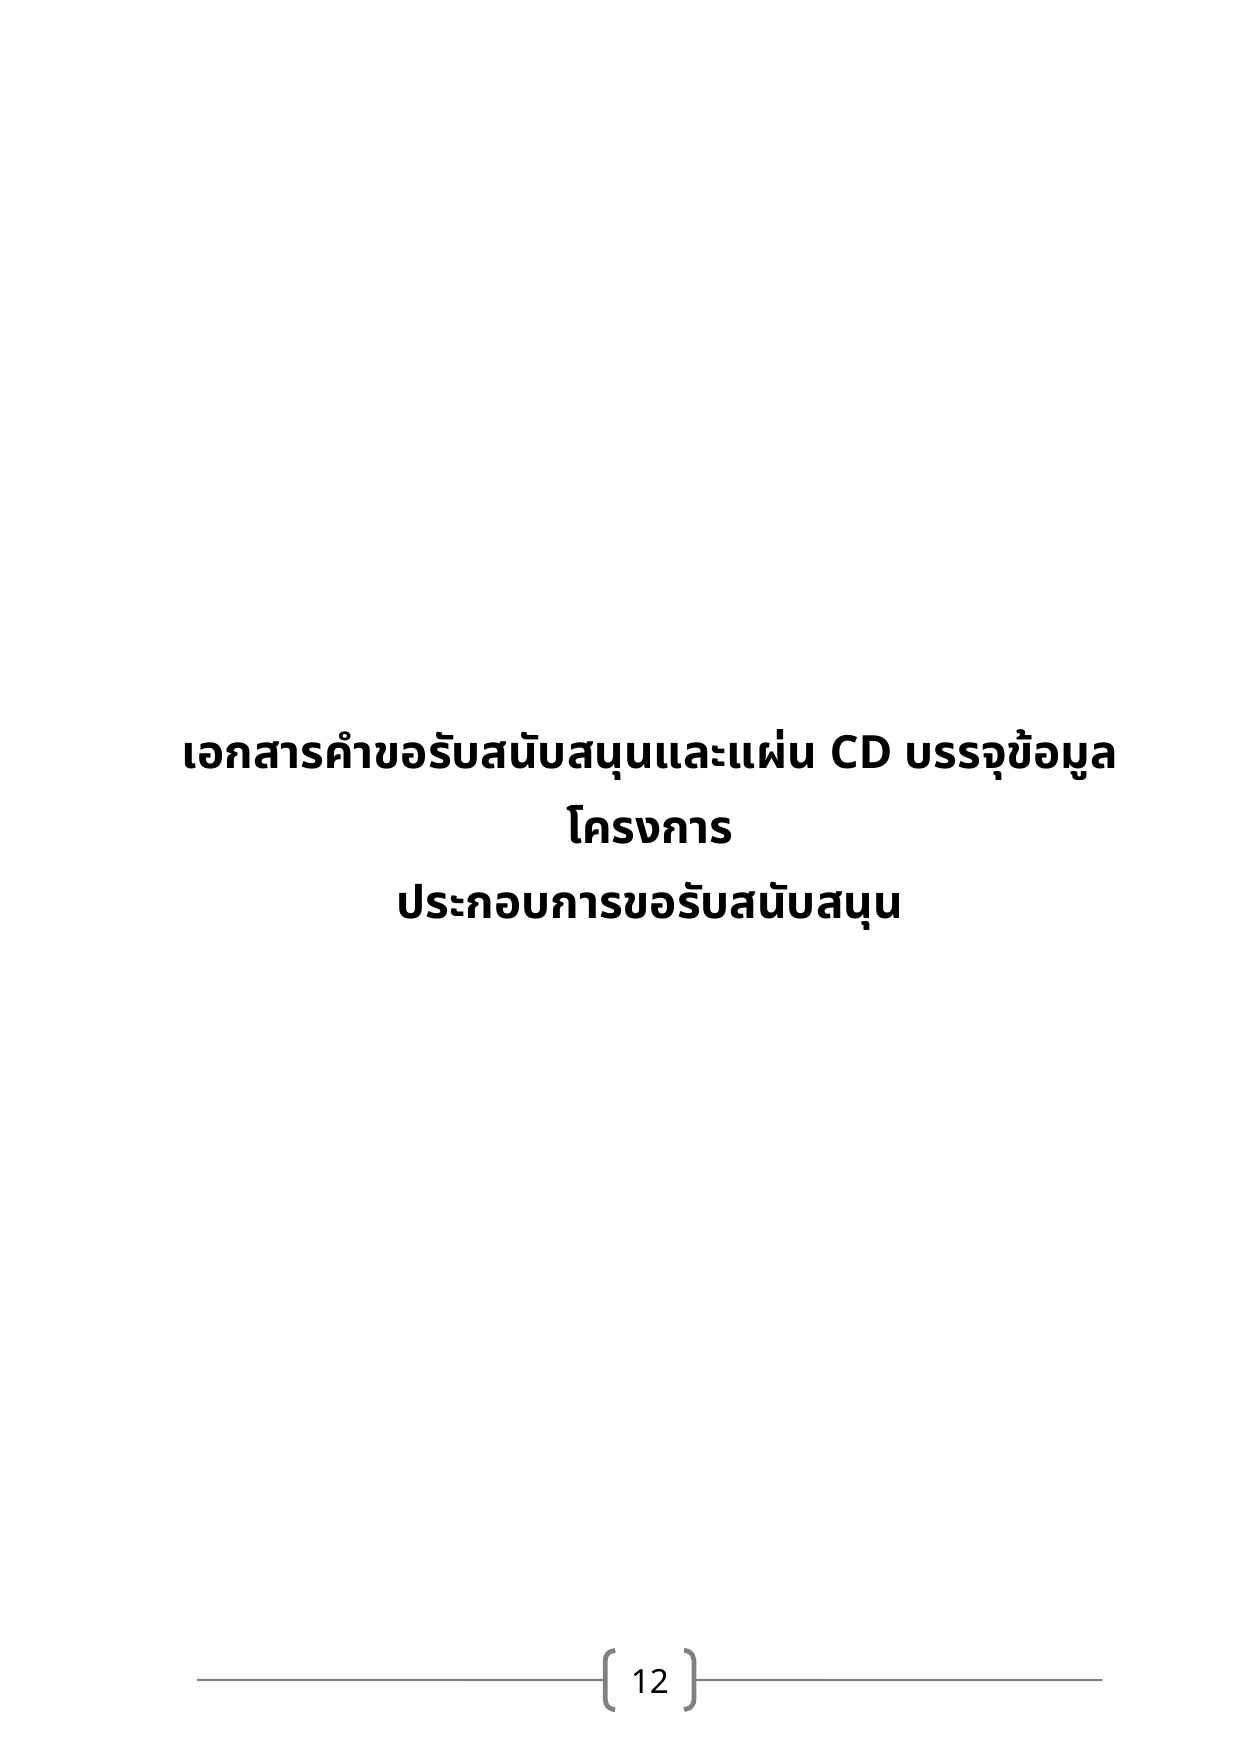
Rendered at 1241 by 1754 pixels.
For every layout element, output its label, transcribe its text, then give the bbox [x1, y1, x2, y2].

text เอกสารคำขอรับสนับสนุนและแผ่น CD บรรจุข้อมูลโครงการ ประกอบการขอรับสนับสนุน [177, 719, 1122, 939]
